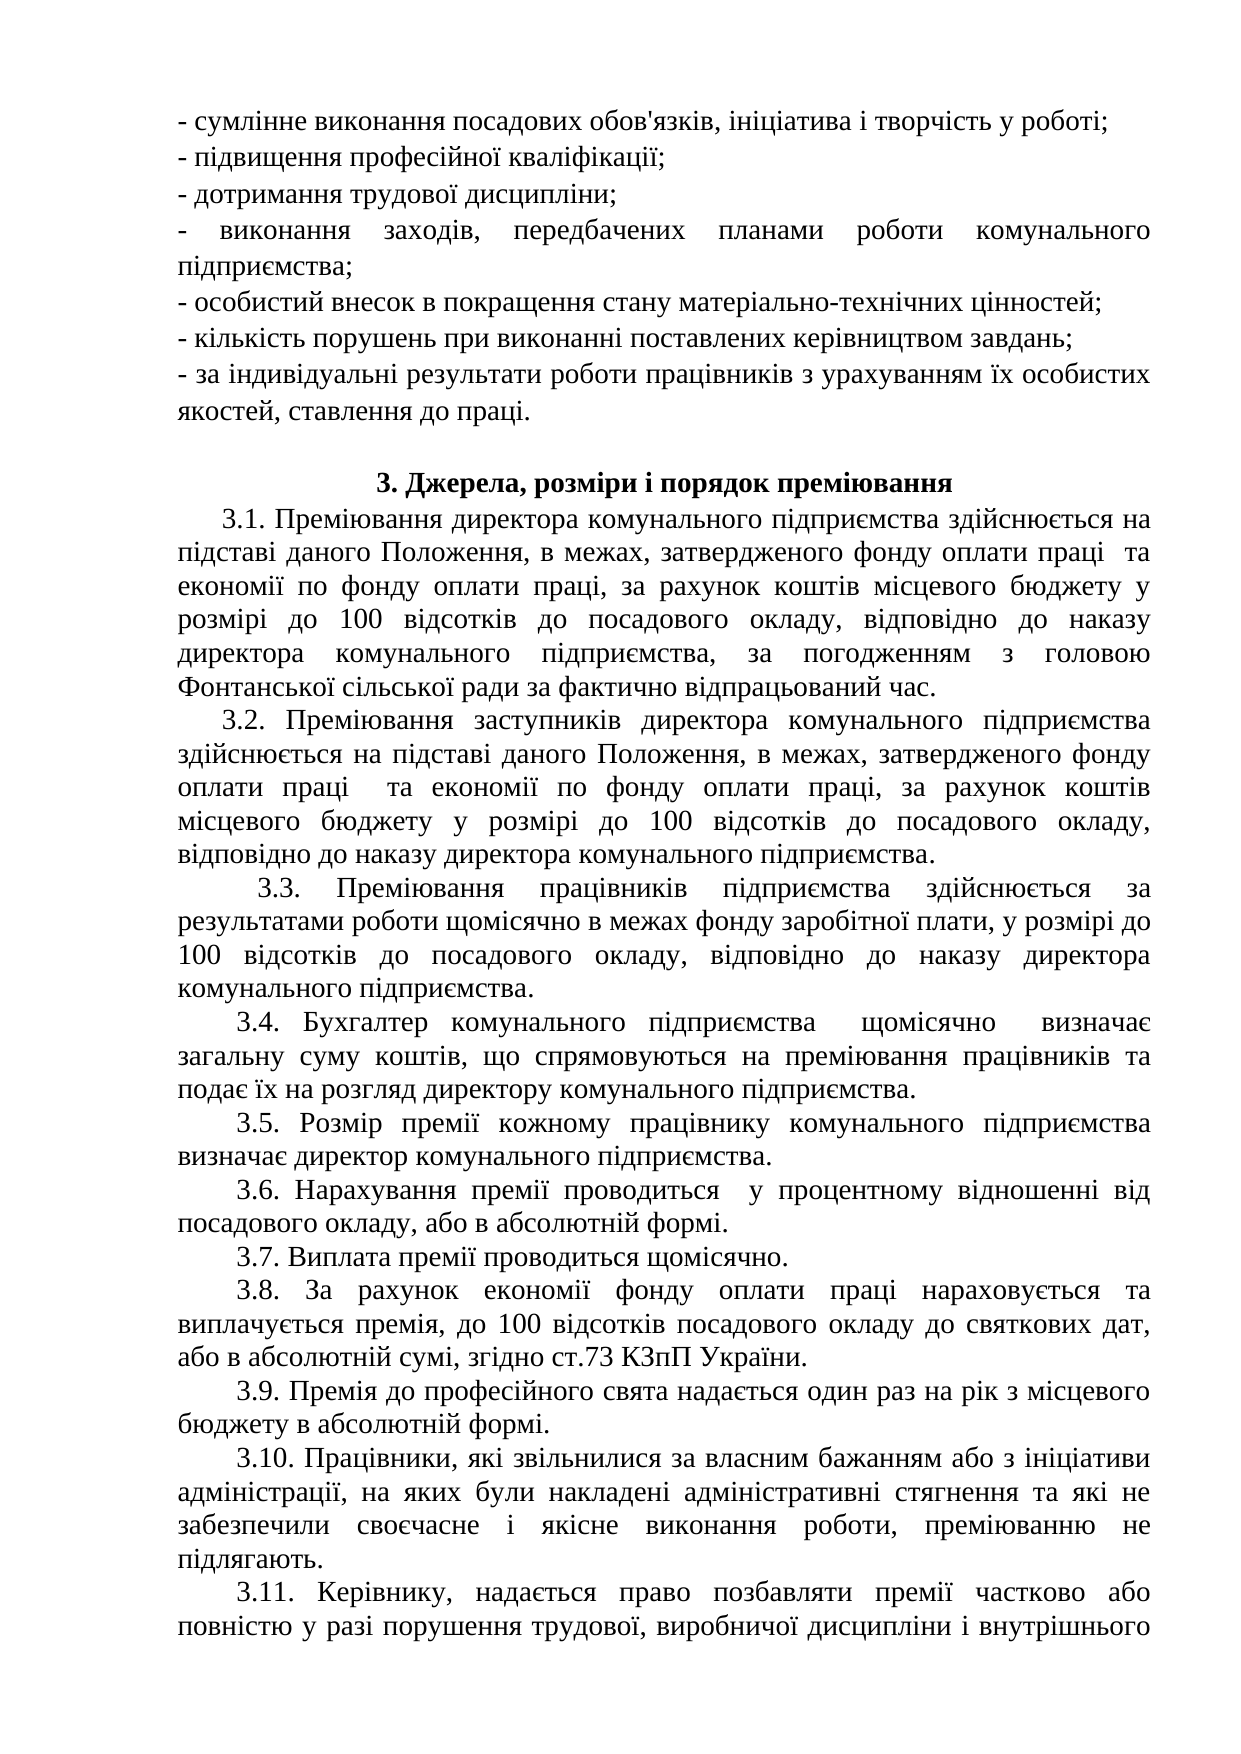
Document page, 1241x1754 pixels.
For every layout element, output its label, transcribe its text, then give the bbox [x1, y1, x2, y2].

text - особистий внесок в покращення стану матеріально-технічних цінностей; [177, 284, 1152, 318]
text 3.10. Працівники, які звільнилися за власним бажанням або з ініціативи адміністрації, на яких були накладені адміністративні стягнення та які не забезпечили своєчасне і якісне виконання роботи, преміюванню не підлягають. [177, 1440, 1152, 1574]
text - підвищення професійної кваліфікації; [162, 139, 1152, 173]
text - виконання заходів, передбачених планами роботи комунального підприємства; [177, 212, 1152, 282]
text 3.6. Нарахування премії проводиться у процентному відношенні від посадового окладу, або в абсолютній формі. [177, 1172, 1152, 1239]
text 3.4. Бухгалтер комунального підприємства щомісячно визначає загальну суму коштів, що спрямовуються на преміювання працівників та подає їх на розгляд директору комунального підприємства. [177, 1004, 1152, 1105]
text - дотримання трудової дисципліни; [177, 176, 1152, 209]
text - кількість порушень при виконанні поставлених керівництвом завдань; [177, 320, 1152, 354]
text 3.5. Розмір премії кожному працівнику комунального підприємства визначає директор комунального підприємства. [177, 1105, 1152, 1172]
text 3.1. Преміювання директора комунального підприємства здійснюється на підставі даного Положення, в межах, затвердженого фонду оплати праці та економії по фонду оплати праці, за рахунок коштів місцевого бюджету у розмірі до 100 відсотків до посадового окладу, відповідно до наказу директора комунального підприємства, за погодженням з головою Фонтанської сільської ради за фактично відпрацьований час. [177, 501, 1152, 702]
text 3.3. Преміювання працівників підприємства здійснюється за результатами роботи щомісячно в межах фонду заробітної плати, у розмірі до 100 відсотків до посадового окладу, відповідно до наказу директора комунального підприємства. [177, 870, 1152, 1004]
text 3.8. За рахунок економії фонду оплати праці нараховується та виплачується премія, до 100 відсотків посадового окладу до святкових дат, або в абсолютній сумі, згідно ст.73 КЗпП України. [177, 1272, 1152, 1373]
text 3. Джерела, розміри і порядок преміювання [177, 465, 1152, 498]
text 3.7. Виплата премії проводиться щомісячно. [177, 1239, 1152, 1272]
text - сумлінне виконання посадових обов'язків, ініціатива і творчість у роботі; [162, 103, 1152, 137]
text 3.2. Преміювання заступників директора комунального підприємства здійснюється на підставі даного Положення, в межах, затвердженого фонду оплати праці та економії по фонду оплати праці, за рахунок коштів місцевого бюджету у розмірі до 100 відсотків до посадового окладу, відповідно до наказу директора комунального підприємства. [177, 702, 1152, 870]
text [177, 1574, 1152, 1641]
text - за індивідуальні результати роботи працівників з урахуванням їх особистих якостей, ставлення до праці. [177, 356, 1152, 426]
text 3.9. Премія до професійного свята надається один раз на рік з місцевого бюджету в абсолютній формі. [177, 1373, 1152, 1440]
